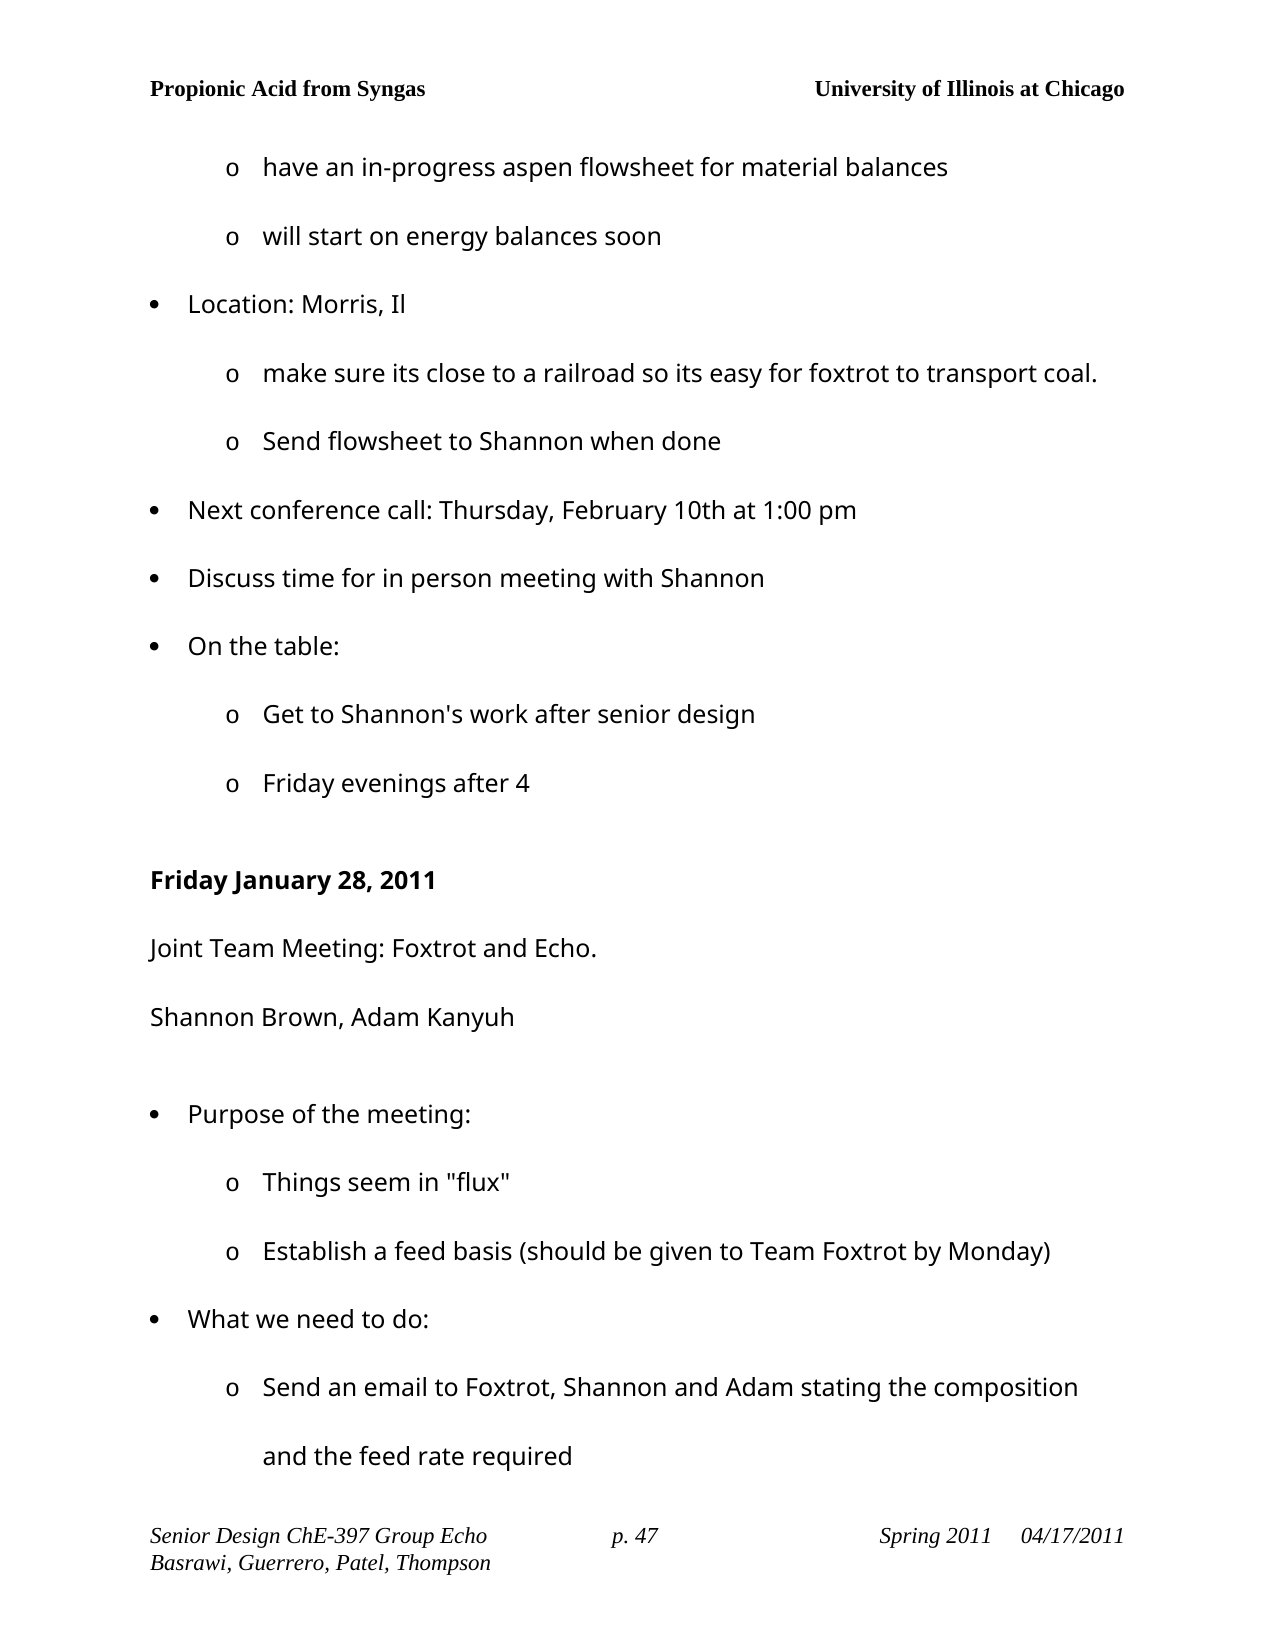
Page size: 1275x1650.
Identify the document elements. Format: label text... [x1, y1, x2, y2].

list Location: Morris, Il [150, 287, 1125, 321]
list Send an email to Foxtrot, Shannon and Adam stating the composition and the feed rate required [225, 1370, 1125, 1472]
list Get to Shannon's work after senior design [225, 697, 1125, 731]
text Joint Team Meeting: Foxtrot and Echo. [150, 931, 1125, 965]
list Establish a feed basis (should be given to Team Foxtrot by Monday) [225, 1233, 1125, 1267]
list Purpose of the meeting: [150, 1096, 1125, 1131]
list Things seem in "flux" [225, 1164, 1125, 1199]
list Next conference call: Thursday, February 10th at 1:00 pm [150, 492, 1125, 526]
list have an in-progress aspen flowsheet for material balances [225, 150, 1125, 184]
list Discuss time for in person meeting with Shannon [150, 560, 1125, 594]
list make sure its close to a railroad so its easy for foxtrot to transport coal. [225, 355, 1125, 389]
list Send flowsheet to Shannon when done [225, 424, 1125, 458]
text Friday January 28, 2011 [150, 863, 1125, 897]
list What we need to do: [150, 1302, 1125, 1336]
list Friday evenings after 4 [225, 765, 1125, 799]
list On the table: [150, 628, 1125, 663]
text Shannon Brown, Adam Kanyuh [150, 999, 1125, 1033]
list will start on energy balances soon [225, 218, 1125, 253]
